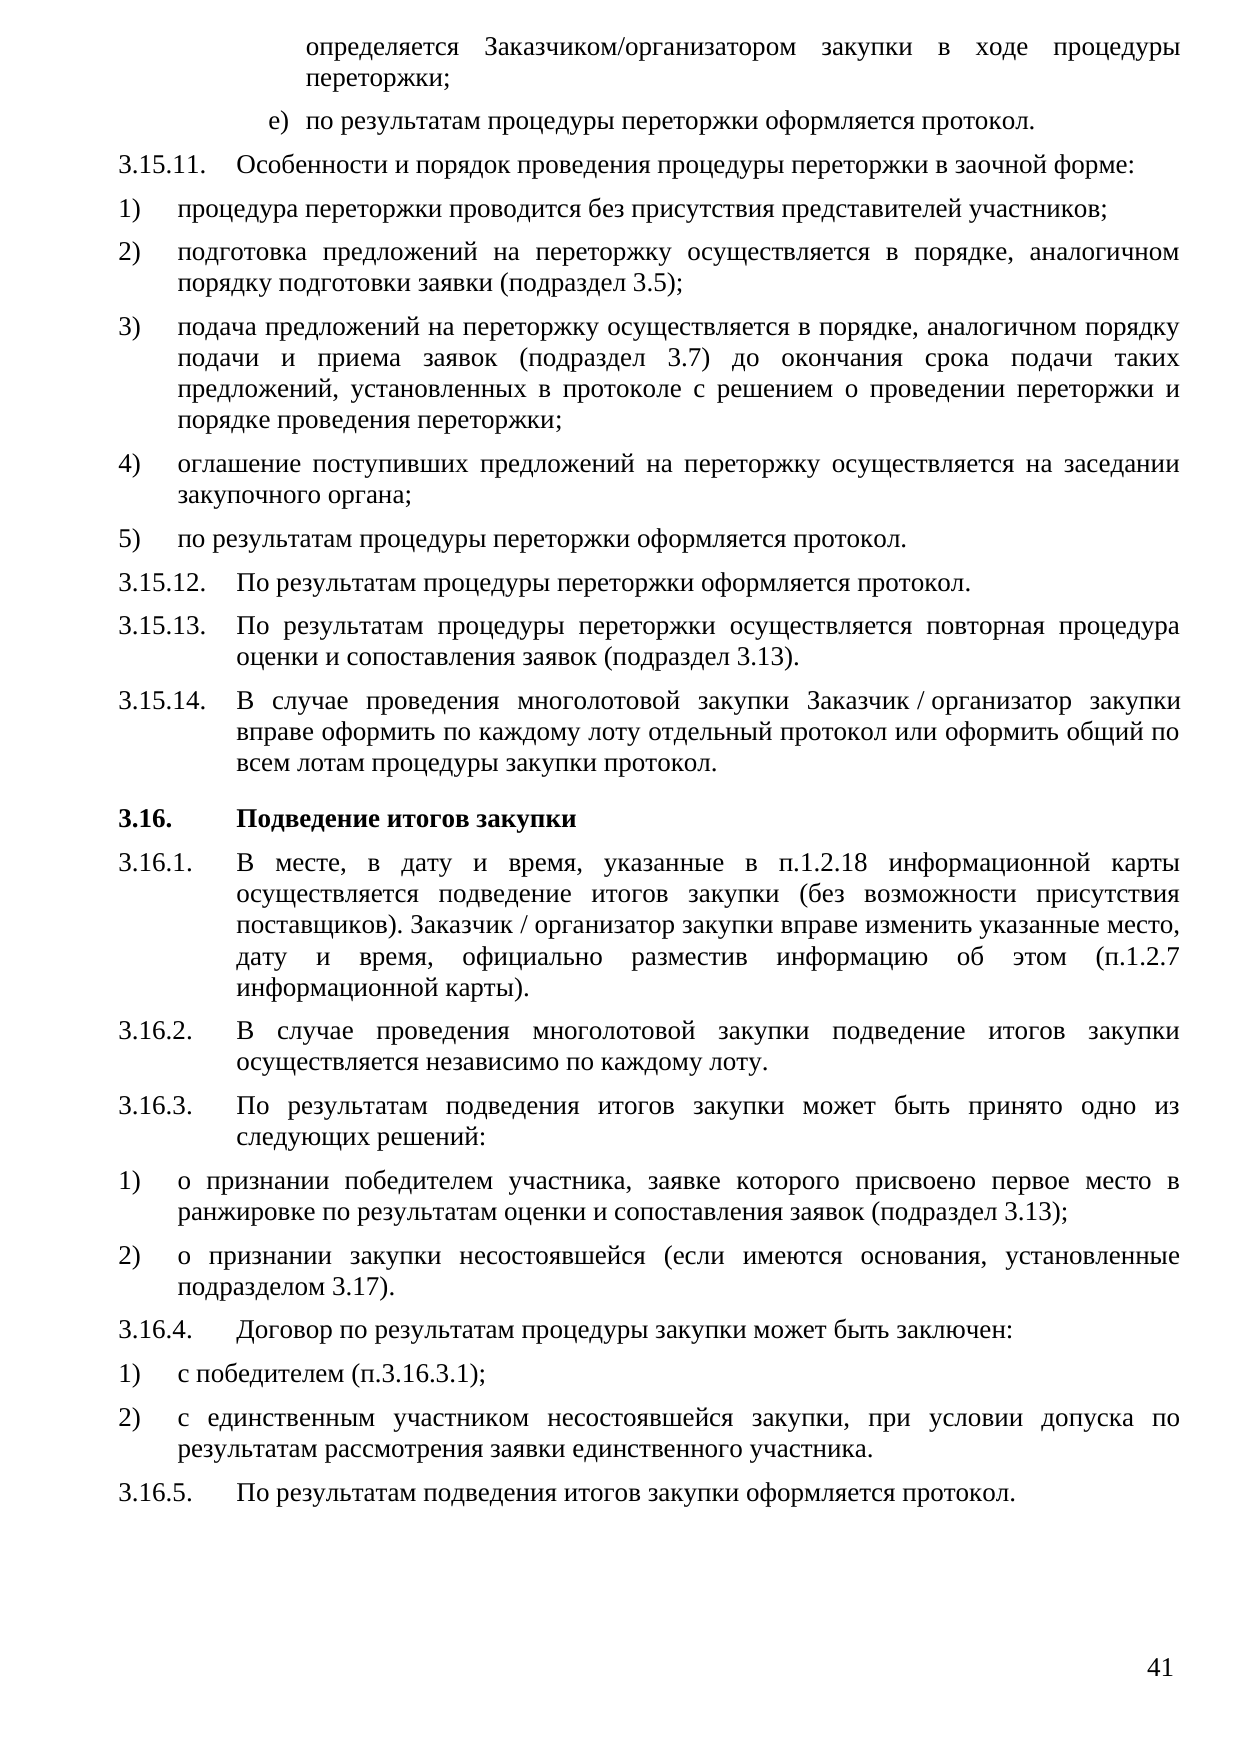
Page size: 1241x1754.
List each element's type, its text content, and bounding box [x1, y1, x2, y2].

text с победителем (п.3.16.3.1); [118, 1357, 1181, 1388]
text В случае проведения многолотовой закупки подведение итогов закупки осуществляется независимо по каждому лоту. [118, 1014, 1181, 1077]
text В случае проведения многолотовой закупки Заказчик / организатор закупки вправе оформить по каждому лоту отдельный протокол или оформить общий по всем лотам процедуры закупки протокол. [118, 684, 1181, 777]
text Подведение итогов закупки [118, 802, 1181, 834]
text По результатам подведения итогов закупки может быть принято одно из следующих решений: [118, 1089, 1181, 1151]
text о признании закупки несостоявшейся (если имеются основания, установленные подразделом 3.17). [118, 1239, 1181, 1301]
text оглашение поступивших предложений на переторжку осуществляется на заседании закупочного органа; [118, 447, 1181, 509]
text Особенности и порядок проведения процедуры переторжки в заочной форме: [118, 148, 1181, 179]
text о признании победителем участника, заявке которого присвоено первое место в ранжировке по результатам оценки и сопоставления заявок (подраздел 3.13); [118, 1164, 1181, 1226]
text В месте, в дату и время, указанные в п.1.2.18 информационной карты осуществляется подведение итогов закупки (без возможности присутствия поставщиков). Заказчик / организатор закупки вправе изменить указанные место, дату и время, официально разместив информацию об этом (п.1.2.7 информационной карты). [118, 846, 1181, 1002]
text По результатам процедуры переторжки оформляется протокол. [118, 566, 1181, 597]
text подготовка предложений на переторжку осуществляется в порядке, аналогичном порядку подготовки заявки (подраздел 3.5); [118, 235, 1181, 298]
text По результатам подведения итогов закупки оформляется протокол. [118, 1476, 1181, 1507]
text по результатам процедуры переторжки оформляется протокол. [118, 522, 1181, 553]
text процедура переторжки проводится без присутствия представителей участников; [118, 192, 1181, 223]
text по результатам процедуры переторжки оформляется протокол. [268, 104, 1181, 136]
text По результатам процедуры переторжки осуществляется повторная процедура оценки и сопоставления заявок (подраздел 3.13). [118, 609, 1181, 672]
text Договор по результатам процедуры закупки может быть заключен: [118, 1313, 1181, 1345]
text с единственным участником несостоявшейся закупки, при условии допуска по результатам рассмотрения заявки единственного участника. [118, 1401, 1181, 1463]
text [268, 29, 1181, 92]
text подача предложений на переторжку осуществляется в порядке, аналогичном порядку подачи и приема заявок (подраздел 3.7) до окончания срока подачи таких предложений, установленных в протоколе с решением о проведении переторжки и порядке проведения переторжки; [118, 310, 1181, 435]
